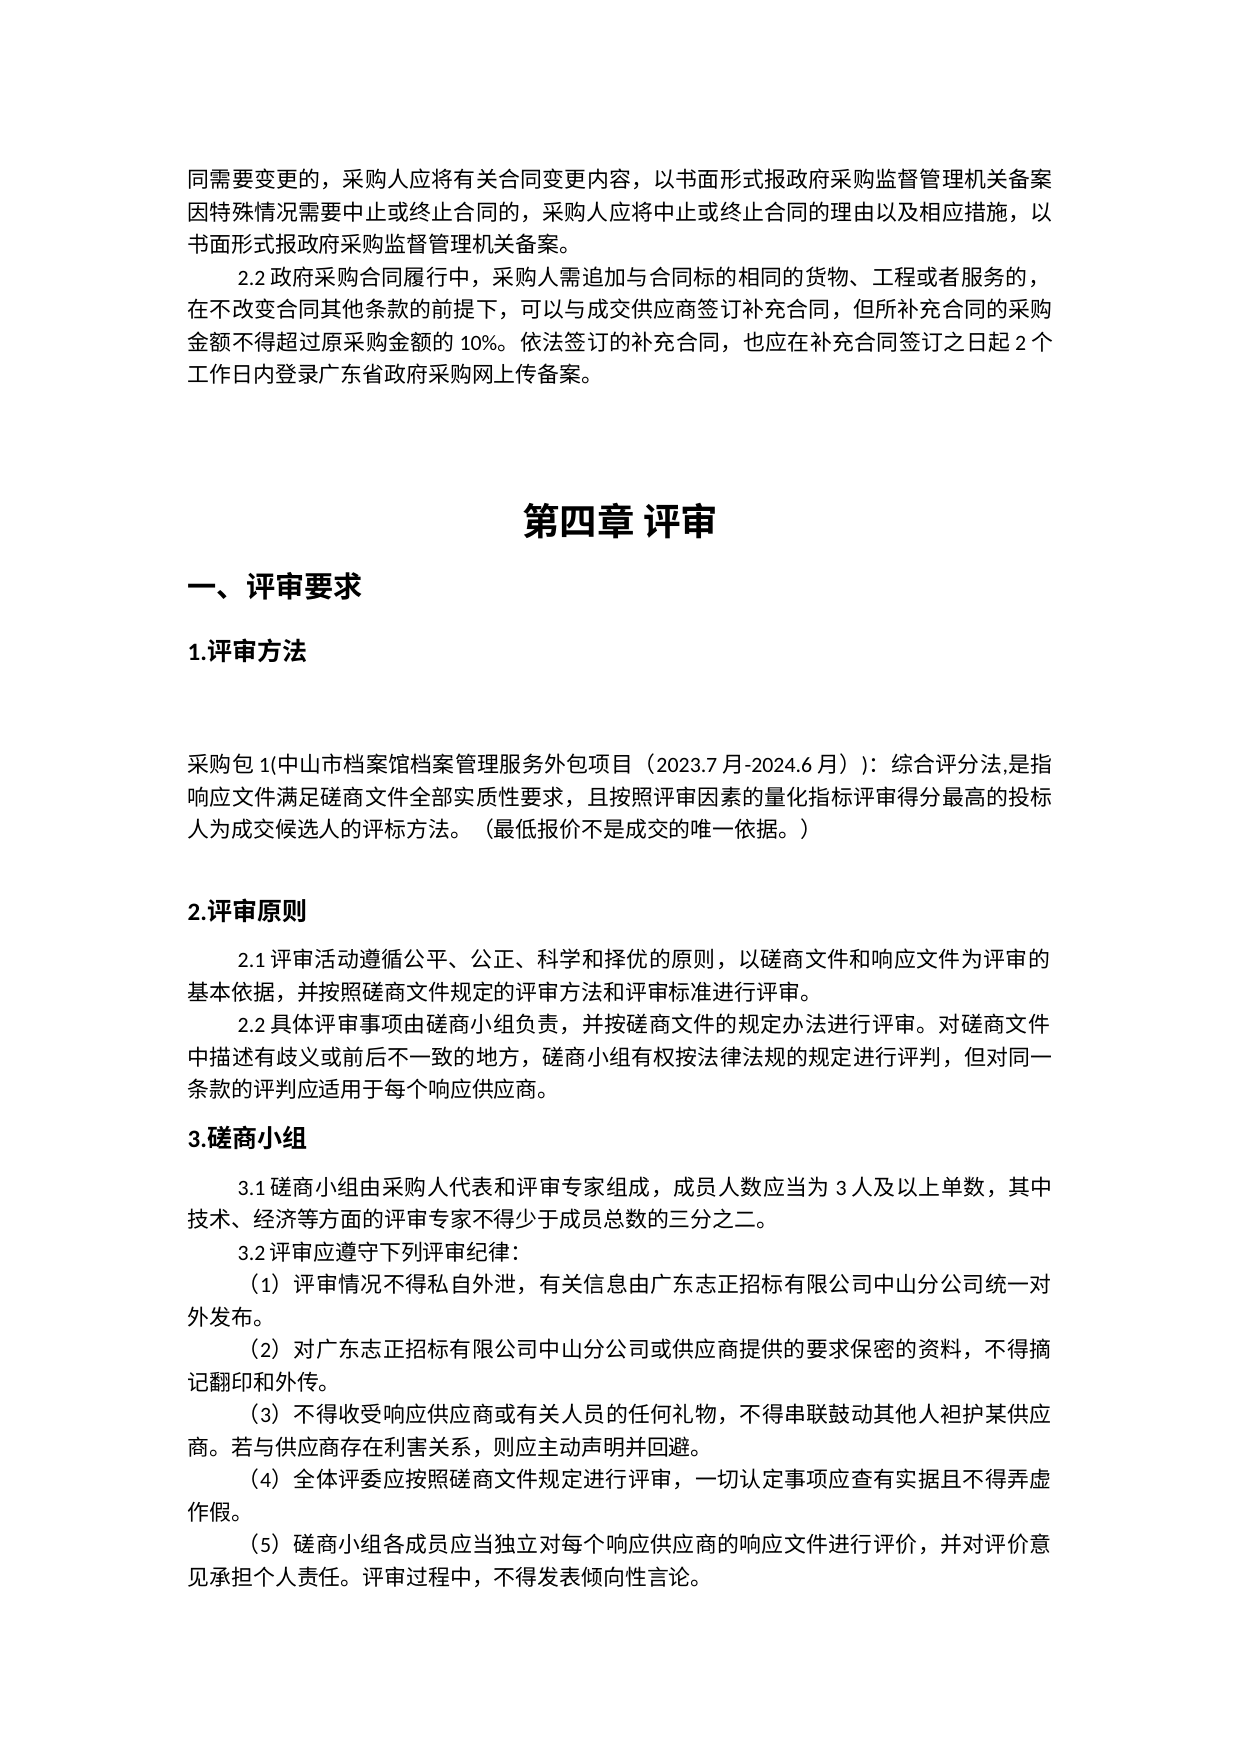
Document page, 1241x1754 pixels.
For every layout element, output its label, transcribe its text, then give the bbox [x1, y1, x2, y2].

text （4）全体评委应按照磋商文件规定进行评审，一切认定事项应查有实据且不得弄虚作假。 [187, 1462, 1053, 1527]
text （1）评审情况不得私自外泄，有关信息由广东志正招标有限公司中山分公司统一对外发布。 [187, 1267, 1053, 1332]
text 采购包1(中山市档案馆档案管理服务外包项目（2023.7月-2024.6月）)：综合评分法,是指响应文件满足磋商文件全部实质性要求，且按照评审因素的量化指标评审得分最高的投标人为成交候选人的评标方法。（最低报价不是成交的唯一依据。） [187, 747, 1053, 844]
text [187, 162, 1053, 259]
text 第四章 评审 [187, 487, 1053, 552]
text 1.评审方法 [187, 617, 1053, 682]
text （2）对广东志正招标有限公司中山分公司或供应商提供的要求保密的资料，不得摘记翻印和外传。 [187, 1332, 1053, 1397]
text 2.1评审活动遵循公平、公正、科学和择优的原则，以磋商文件和响应文件为评审的基本依据，并按照磋商文件规定的评审方法和评审标准进行评审。 [187, 942, 1053, 1007]
text 3.磋商小组 [187, 1104, 1053, 1169]
text 一、评审要求 [187, 552, 1053, 617]
text 3.2评审应遵守下列评审纪律： [187, 1234, 1053, 1267]
text （3）不得收受响应供应商或有关人员的任何礼物，不得串联鼓动其他人袒护某供应商。若与供应商存在利害关系，则应主动声明并回避。 [187, 1397, 1053, 1462]
text 2.2政府采购合同履行中，采购人需追加与合同标的相同的货物、工程或者服务的，在不改变合同其他条款的前提下，可以与成交供应商签订补充合同，但所补充合同的采购金额不得超过原采购金额的10%。依法签订的补充合同，也应在补充合同签订之日起2个工作日内登录广东省政府采购网上传备案。 [187, 259, 1053, 389]
text （5）磋商小组各成员应当独立对每个响应供应商的响应文件进行评价，并对评价意见承担个人责任。评审过程中，不得发表倾向性言论。 [187, 1527, 1053, 1592]
text 2.评审原则 [187, 877, 1053, 942]
text 3.1磋商小组由采购人代表和评审专家组成，成员人数应当为3人及以上单数，其中技术、经济等方面的评审专家不得少于成员总数的三分之二。 [187, 1169, 1053, 1234]
text 2.2具体评审事项由磋商小组负责，并按磋商文件的规定办法进行评审。对磋商文件中描述有歧义或前后不一致的地方，磋商小组有权按法律法规的规定进行评判，但对同一条款的评判应适用于每个响应供应商。 [187, 1007, 1053, 1104]
